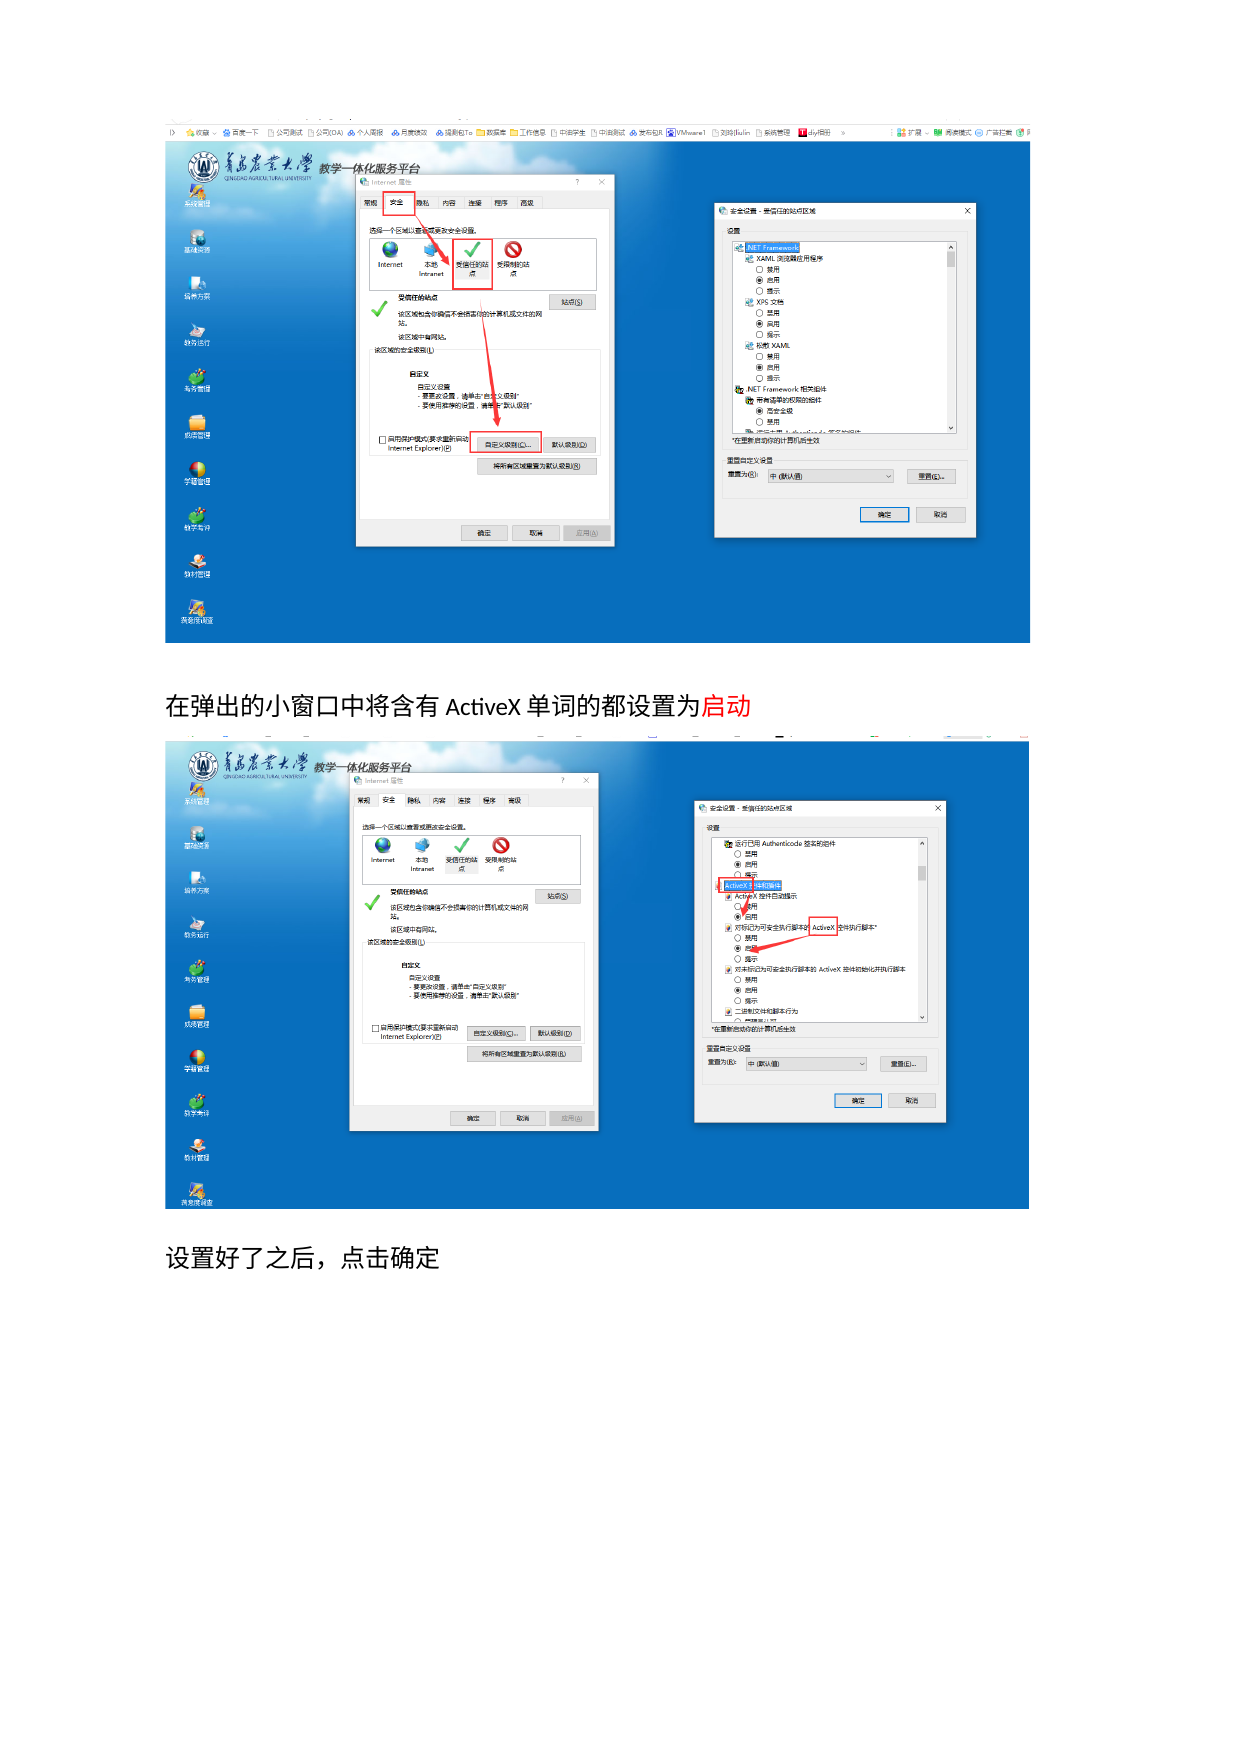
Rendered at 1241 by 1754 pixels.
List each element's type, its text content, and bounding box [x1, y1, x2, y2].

text 在弹出的小窗口中将含有ActiveX单词的都设置为启动 [165, 672, 1122, 737]
picture [165, 736, 1029, 1209]
text 设置好了之后，点击确定 [165, 1224, 1122, 1289]
picture [165, 119, 1031, 643]
